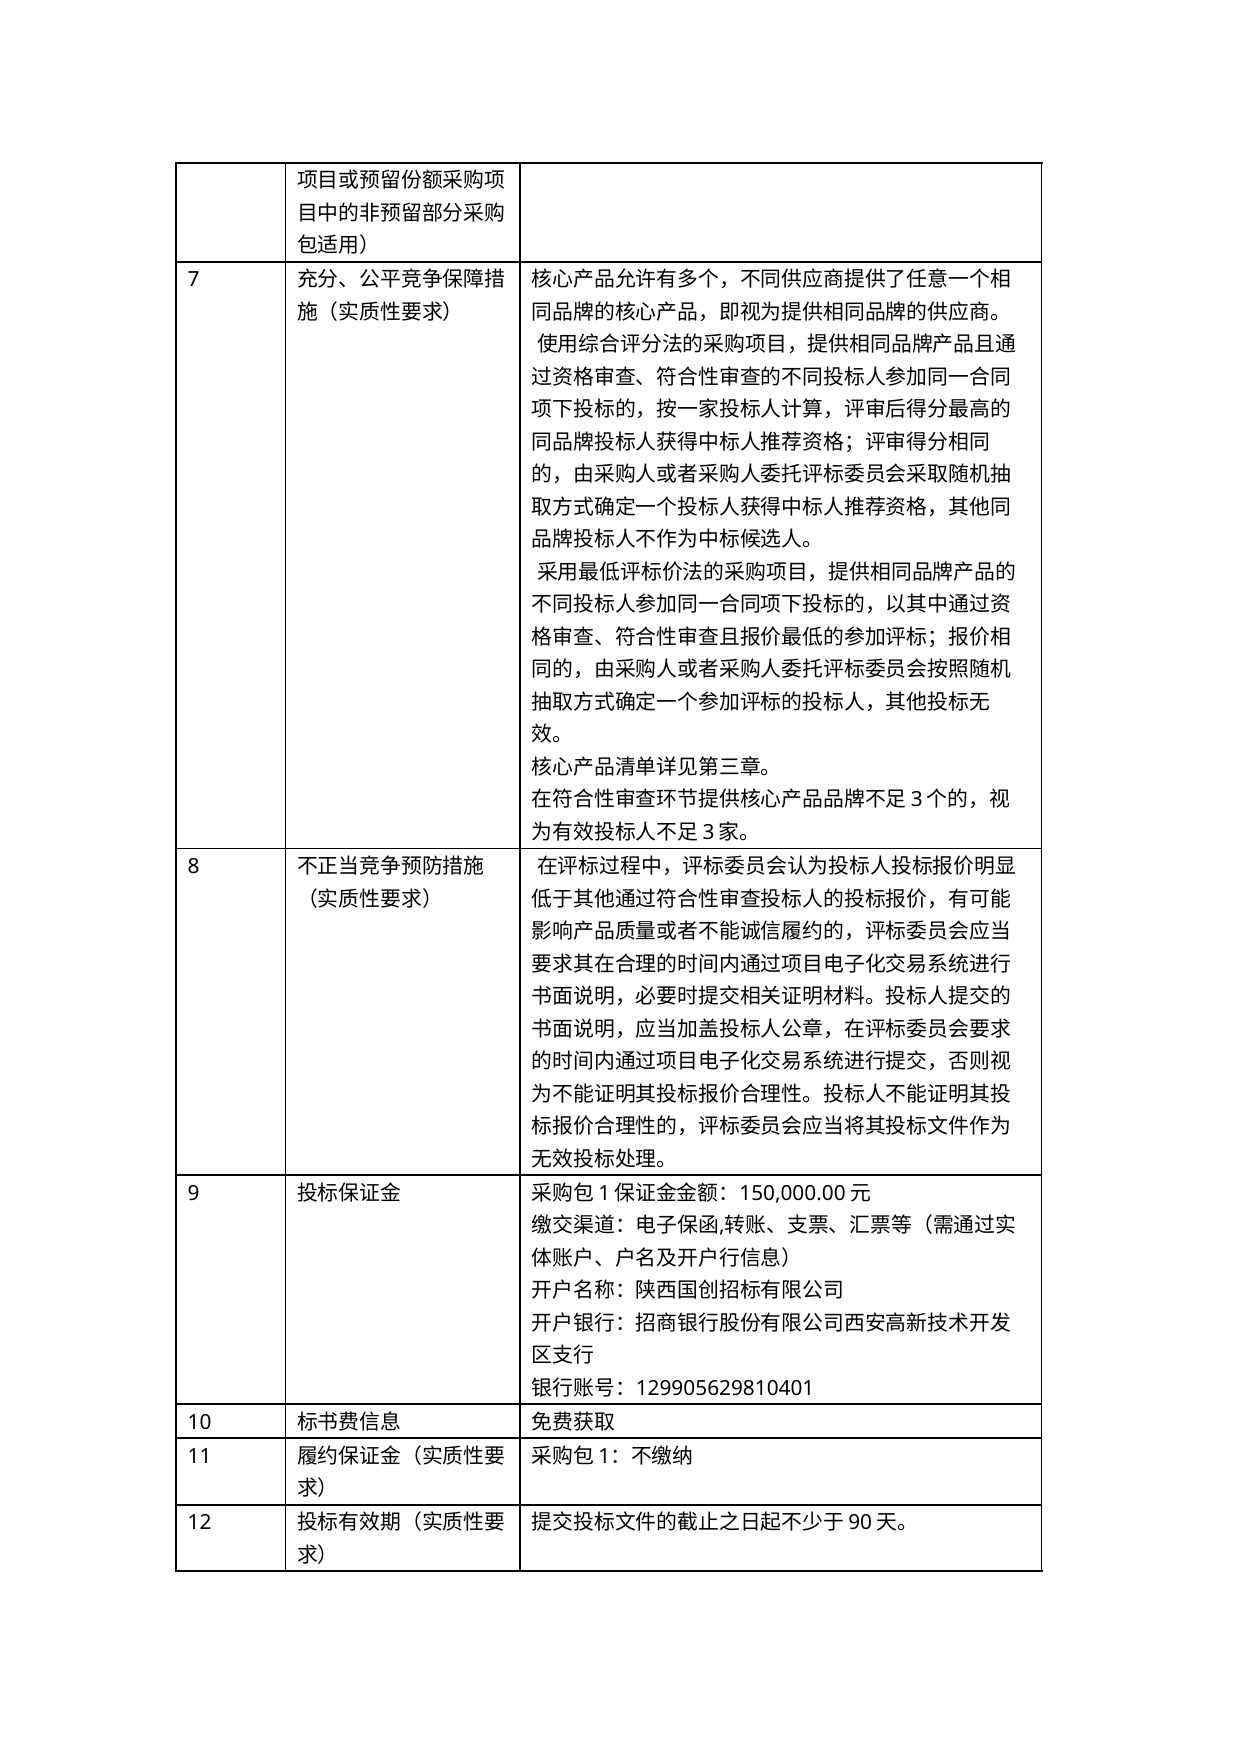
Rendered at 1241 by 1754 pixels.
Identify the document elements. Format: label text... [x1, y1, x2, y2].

table_cell 免费获取 [521, 1405, 1041, 1437]
table_cell 8 [177, 849, 285, 1174]
table_cell 10 [177, 1405, 285, 1437]
table_cell 投标保证金 [286, 1176, 519, 1403]
table_cell 不正当竞争预防措施（实质性要求） [286, 849, 519, 1174]
table_cell 12 [177, 1506, 285, 1570]
table_cell 6 [177, 164, 285, 261]
table_cell 充分、公平竞争保障措施（实质性要求） [286, 263, 519, 848]
table_cell 在评标过程中，评标委员会认为投标人投标报价明显低于其他通过符合性审查投标人的投标报价，有可能影响产品质量或者不能诚信履约的，评标委员会应当要求其在合理的时间内通过项目电子化交易系统进行书面说明，必要时提交相关证明材料。投标人提交的书面说明，应当加盖投标人公章，在评标委员会要求的时间内通过项目电子化交易系统进行提交，否则视为不能证明其投标报价合理性。投标人不能证明其投标报价合理性的，评标委员会应当将其投标文件作为无效投标处理。 [521, 849, 1041, 1174]
table_cell 标书费信息 [286, 1405, 519, 1437]
table_cell 投标有效期（实质性要求） [286, 1506, 519, 1570]
table_cell 9 [177, 1176, 285, 1403]
table_cell 11 [177, 1439, 285, 1504]
table_cell 核心产品允许有多个，不同供应商提供了任意一个相同品牌的核心产品，即视为提供相同品牌的供应商。 使用综合评分法的采购项目，提供相同品牌产品且通过资格审查、符合性审查的不同投标人参加同一合同项下投标的，按一家投标人计算，评审后得分最高的同品牌投标人获得中标人推荐资格；评审得分相同的，由采购人或者采购人委托评标委员会采取随机抽取方式确定一个投标人获得中标人推荐资格，其他同品牌投标人不作为中标候选人。 采用最低评标价法的采购项目，提供相同品牌产品的不同投标人参加同一合同项下投标的，以其中通过资格审查、符合性审查且报价最低的参加评标；报价相同的，由采购人或者采购人委托评标委员会按照随机抽取方式确定一个参加评标的投标人，其他投标无效。 核心产品清单详见第三章。 在符合性审查环节提供核心产品品牌不足3个的，视为有效投标人不足3家。 [521, 263, 1041, 848]
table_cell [521, 164, 1041, 261]
table_cell 7 [177, 263, 285, 848]
table_cell 采购包1：不缴纳 [521, 1439, 1041, 1504]
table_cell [286, 164, 519, 261]
table_cell 履约保证金（实质性要求） [286, 1439, 519, 1504]
table_cell 采购包1保证金金额：150,000.00元 缴交渠道：电子保函,转账、支票、汇票等（需通过实体账户、户名及开户行信息） 开户名称：陕西国创招标有限公司 开户银行：招商银行股份有限公司西安高新技术开发区支行 银行账号：129905629810401 [521, 1176, 1041, 1403]
table_cell 提交投标文件的截止之日起不少于90天。 [521, 1506, 1041, 1570]
